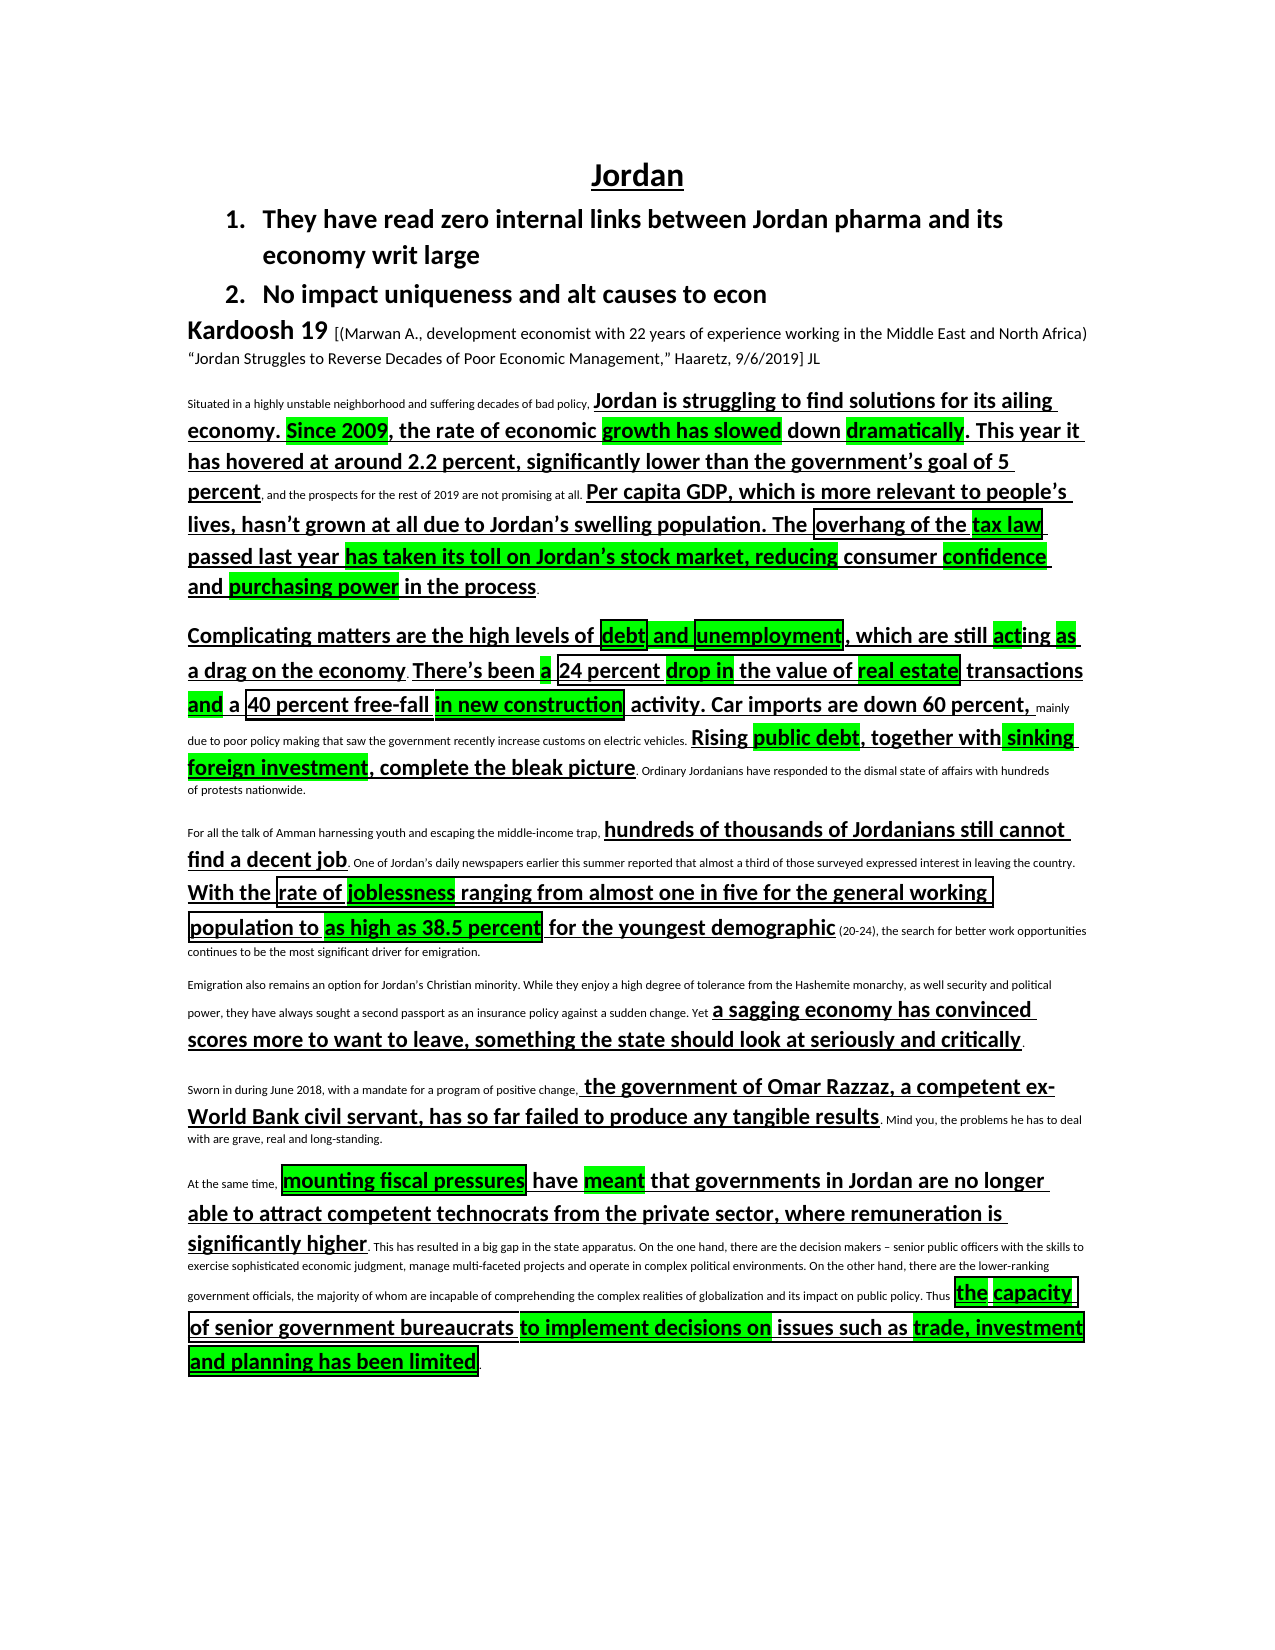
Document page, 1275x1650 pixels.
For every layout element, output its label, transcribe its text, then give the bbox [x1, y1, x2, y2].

text Sworn in during June 2018, with a mandate for a program of positive change, the government of Omar Razzaz, a competent ex-World Bank civil servant, has so far failed to produce any tangible results. Mind you, the problems he has to deal with are grave, real and long-standing. [187, 1072, 1087, 1146]
text At the same time, mounting fiscal pressures have meant that governments in Jordan are no longer able to attract competent technocrats from the private sector, where remuneration is significantly higher. This has resulted in a big gap in the state apparatus. On the one hand, there are the decision makers – senior public officers with the skills to exercise sophisticated economic judgment, manage multi-faceted projects and operate in complex political environments. On the other hand, there are the lower-ranking government officials, the majority of whom are incapable of comprehending the complex realities of globalization and its impact on public policy. Thus the capacity of senior government bureaucrats to implement decisions on issues such as trade, investment and planning has been limited. [187, 1164, 1087, 1377]
text Kardoosh 19 [(Marwan A., development economist with 22 years of experience working in the Middle East and North Africa) “Jordan Struggles to Reverse Decades of Poor Economic Management,” Haaretz, 9/6/2019] JL [187, 313, 1087, 368]
subtitle No impact uniqueness and alt causes to econ [225, 278, 1087, 311]
subtitle Jordan [187, 154, 1087, 195]
text For all the talk of Amman harnessing youth and escaping the middle-income trap, hundreds of thousands of Jordanians still cannot find a decent job. One of Jordan’s daily newspapers earlier this summer reported that almost a third of those surveyed expressed interest in leaving the country. With the rate of joblessness ranging from almost one in five for the general working population to as high as 38.5 percent for the youngest demographic (20-24), the search for better work opportunities continues to be the most significant driver for emigration. [187, 815, 1087, 959]
subtitle They have read zero internal links between Jordan pharma and its economy writ large [225, 202, 1087, 271]
text Situated in a highly unstable neighborhood and suffering decades of bad policy, Jordan is struggling to find solutions for its ailing economy. Since 2009, the rate of economic growth has slowed down dramatically. This year it has hovered at around 2.2 percent, significantly lower than the government’s goal of 5 percent, and the prospects for the rest of 2019 are not promising at all. Per capita GDP, which is more relevant to people’s lives, hasn’t grown at all due to Jordan’s swelling population. The overhang of the tax law passed last year has taken its toll on Jordan’s stock market, reducing consumer confidence and purchasing power in the process. [187, 386, 1087, 600]
text Complicating matters are the high levels of debt and unemployment, which are still acting as a drag on the economy. There’s been a 24 percent drop in the value of real estate transactions and a 40 percent free-fall in new construction activity. Car imports are down 60 percent, mainly due to poor policy making that saw the government recently increase customs on electric vehicles. Rising public debt, together with sinking foreign investment, complete the bleak picture. Ordinary Jordanians have responded to the dismal state of affairs with hundreds of protests nationwide. [187, 619, 1087, 797]
text Emigration also remains an option for Jordan’s Christian minority. While they enjoy a high degree of tolerance from the Hashemite monarchy, as well security and political power, they have always sought a second passport as an insurance policy against a sudden change. Yet a sagging economy has convinced scores more to want to leave, something the state should look at seriously and critically. [187, 977, 1087, 1053]
